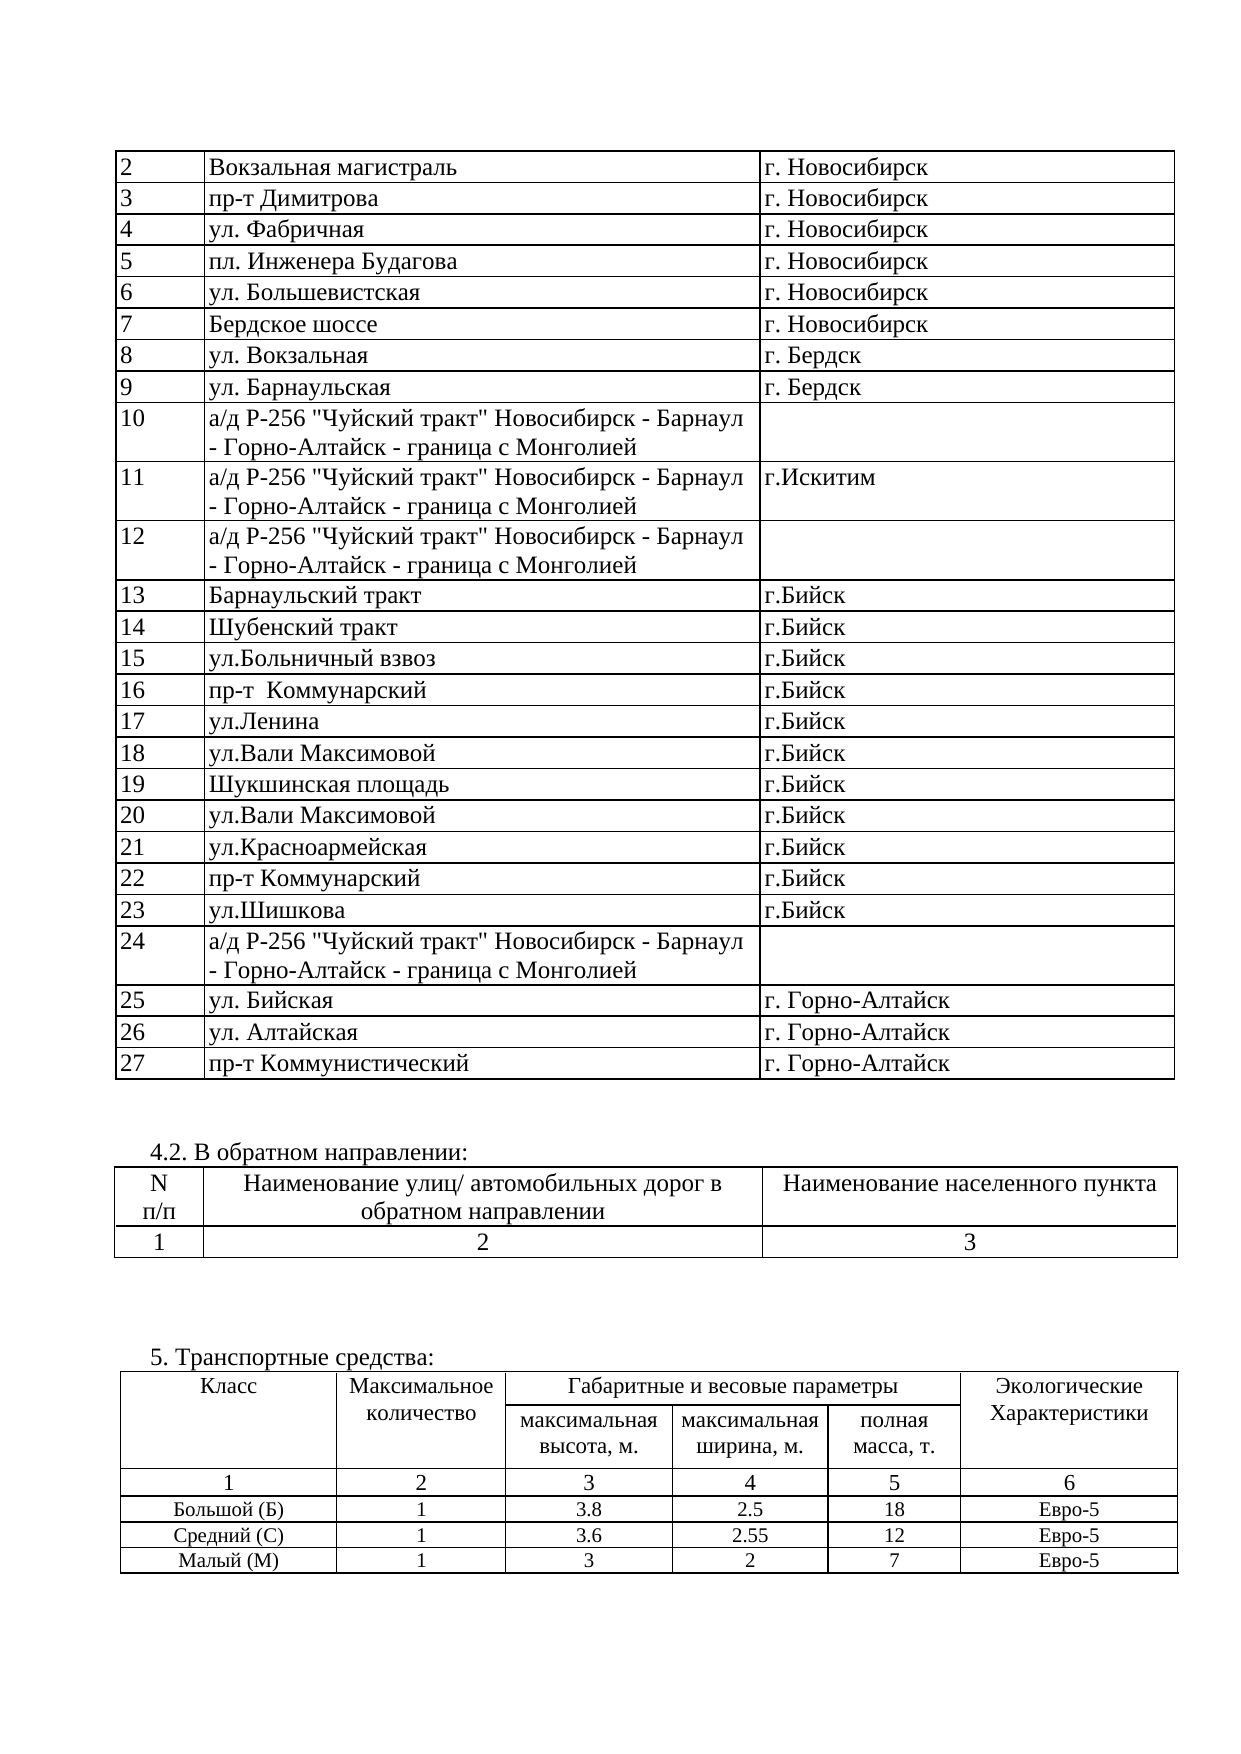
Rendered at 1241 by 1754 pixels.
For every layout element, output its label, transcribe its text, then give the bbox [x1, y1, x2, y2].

table_cell 1 [121, 1469, 336, 1495]
table_cell г.Бийск [761, 769, 1174, 799]
table_cell пр-т Коммунарский [205, 675, 759, 705]
table_cell г. Горно-Алтайск [761, 1048, 1174, 1078]
table_header Класс [121, 1372, 336, 1467]
table_cell а/д Р-256 "Чуйский тракт" Новосибирск - Барнаул - Горно-Алтайск - граница с Монголией [205, 521, 759, 579]
table_cell 2 [337, 1469, 505, 1495]
table_cell ул.Вали Максимовой [205, 738, 759, 768]
table_cell ул. Большевистская [205, 277, 759, 307]
table_cell ул. Вокзальная [205, 340, 759, 370]
table_cell Вокзальная магистраль [205, 152, 759, 181]
table_cell г. Горно-Алтайск [761, 986, 1174, 1015]
table_cell Евро-5 [961, 1523, 1177, 1547]
table_cell 2 [673, 1548, 827, 1572]
table_header Максимальное количество [337, 1372, 505, 1467]
table_cell г.Бийск [761, 612, 1174, 642]
table_header Экологические Характеристики [961, 1372, 1177, 1467]
table_cell ул.Шишкова [205, 895, 759, 925]
table_cell 9 [117, 372, 204, 402]
table_cell г. Новосибирск [761, 215, 1174, 244]
table_cell 12 [829, 1523, 960, 1547]
table_cell 2 [204, 1227, 762, 1257]
table_cell максимальная ширина, м. [673, 1406, 827, 1467]
table_cell ул. Барнаульская [205, 372, 759, 402]
table_cell 5 [117, 246, 204, 276]
table_cell г.Бийск [761, 675, 1174, 705]
table_cell 11 [117, 462, 204, 520]
table_cell Шукшинская площадь [205, 769, 759, 799]
table_cell Средний (С) [121, 1523, 336, 1547]
table_cell 13 [117, 581, 204, 610]
table_cell Евро-5 [961, 1497, 1177, 1521]
table_cell г. Бердск [761, 372, 1174, 402]
table_cell 18 [117, 738, 204, 768]
table_cell г. Новосибирск [761, 309, 1174, 339]
table_cell полная масса, т. [829, 1406, 960, 1467]
table_cell Барнаульский тракт [205, 581, 759, 610]
table_cell г.Бийск [761, 643, 1174, 673]
table_cell [761, 927, 1174, 984]
table_cell г.Бийск [761, 864, 1174, 893]
table_cell 4 [117, 215, 204, 244]
table_cell 3 [506, 1469, 672, 1495]
table_cell г. Новосибирск [761, 183, 1174, 213]
table_cell 3.8 [506, 1497, 672, 1521]
table_cell 22 [117, 864, 204, 893]
table_cell г. Новосибирск [761, 152, 1174, 181]
table_cell [761, 521, 1174, 579]
text 4.2. В обратном направлении: [150, 1137, 1090, 1166]
table_cell 7 [829, 1548, 960, 1572]
table_cell 24 [117, 927, 204, 984]
table_cell Бердское шоссе [205, 309, 759, 339]
table_cell ул. Бийская [205, 986, 759, 1015]
table_cell 1 [337, 1523, 505, 1547]
table_cell ул.Ленина [205, 706, 759, 736]
table_cell 4 [673, 1469, 827, 1495]
table_cell ул.Вали Максимовой [205, 801, 759, 831]
table_cell 1 [337, 1548, 505, 1572]
table_cell Шубенский тракт [205, 612, 759, 642]
table_cell 8 [117, 340, 204, 370]
table_cell пр-т Коммунистический [205, 1048, 759, 1078]
table_cell 18 [829, 1497, 960, 1521]
table_cell 5 [829, 1469, 960, 1495]
table_cell 3 [763, 1225, 1177, 1257]
table_cell ул. Фабричная [205, 215, 759, 244]
table_cell 2.55 [673, 1523, 827, 1547]
table_cell 27 [117, 1048, 204, 1078]
table_cell г.Бийск [761, 706, 1174, 736]
table_cell г. Новосибирск [761, 246, 1174, 276]
table_cell 3 [117, 183, 204, 213]
table_cell 7 [117, 309, 204, 339]
table_cell а/д Р-256 "Чуйский тракт" Новосибирск - Барнаул - Горно-Алтайск - граница с Монголией [205, 927, 759, 984]
table_cell 19 [117, 769, 204, 799]
table_cell 2 [117, 152, 204, 181]
table_cell Малый (М) [121, 1548, 336, 1572]
table_cell пл. Инженера Будагова [205, 246, 759, 276]
table_cell 2.5 [673, 1497, 827, 1521]
table_cell а/д Р-256 "Чуйский тракт" Новосибирск - Барнаул - Горно-Алтайск - граница с Монголией [205, 462, 759, 520]
table_cell г. Бердск [761, 340, 1174, 370]
table_cell ул.Красноармейская [205, 832, 759, 862]
table_cell г.Бийск [761, 581, 1174, 610]
table_cell 12 [117, 521, 204, 579]
table_cell г. Горно-Алтайск [761, 1017, 1174, 1047]
table_cell максимальная высота, м. [506, 1406, 672, 1467]
table_cell 17 [117, 706, 204, 736]
table_cell 21 [117, 832, 204, 862]
table_cell 1 [115, 1226, 203, 1257]
table_header N п/п [115, 1168, 203, 1225]
table_cell 15 [117, 643, 204, 673]
table_cell [761, 403, 1174, 461]
table_header Наименование населенного пункта [763, 1168, 1177, 1225]
table_cell Большой (Б) [121, 1497, 336, 1521]
table_cell г.Бийск [761, 738, 1174, 768]
text 5. Транспортные средства: [150, 1342, 1090, 1371]
table_header Габаритные и весовые параметры [506, 1372, 960, 1404]
table_cell а/д Р-256 "Чуйский тракт" Новосибирск - Барнаул - Горно-Алтайск - граница с Монголией [205, 403, 759, 461]
table_cell 25 [117, 986, 204, 1015]
table_cell 20 [117, 801, 204, 831]
table_cell пр-т Димитрова [205, 183, 759, 213]
table_cell 14 [117, 612, 204, 642]
table_cell Евро-5 [961, 1548, 1177, 1572]
table_cell 3.6 [506, 1523, 672, 1547]
table_cell ул. Алтайская [205, 1017, 759, 1047]
table_cell г.Искитим [761, 462, 1174, 520]
table_cell г.Бийск [761, 895, 1174, 925]
table_cell 1 [337, 1497, 505, 1521]
table_cell 6 [117, 277, 204, 307]
table_cell 26 [117, 1017, 204, 1047]
table_cell 10 [117, 403, 204, 461]
table_cell 16 [117, 675, 204, 705]
table_cell 3 [506, 1548, 672, 1572]
table_cell г. Новосибирск [761, 277, 1174, 307]
table_header Наименование улиц/ автомобильных дорог в обратном направлении [204, 1168, 762, 1225]
table_cell пр-т Коммунарский [205, 864, 759, 893]
table_cell 6 [961, 1469, 1177, 1495]
table_cell г.Бийск [761, 801, 1174, 831]
table_cell ул.Больничный взвоз [205, 643, 759, 673]
table_cell 23 [117, 895, 204, 925]
table_cell г.Бийск [761, 832, 1174, 862]
